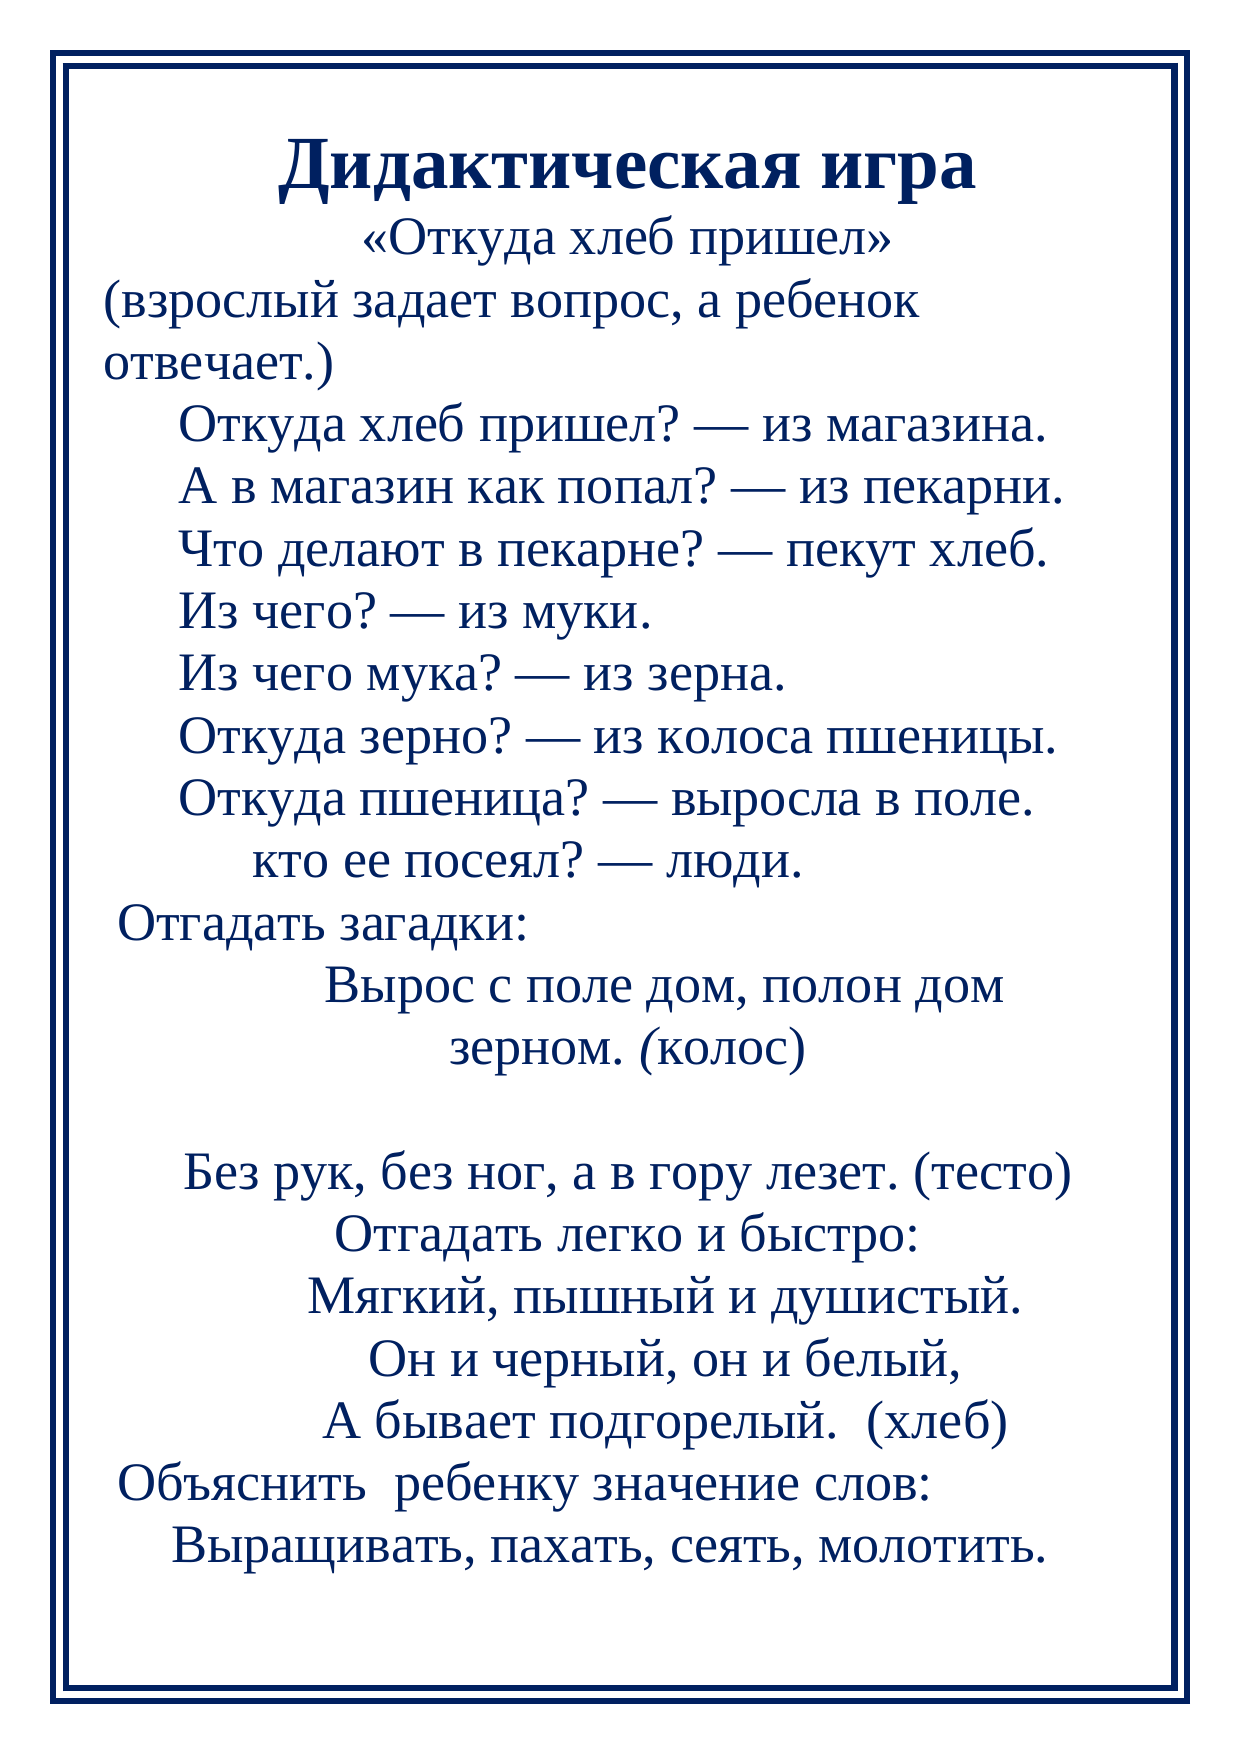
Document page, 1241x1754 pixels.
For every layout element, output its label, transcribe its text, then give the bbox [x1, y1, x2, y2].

text Дидактическая игра [103, 118, 1152, 204]
text Из чего мука? — из зерна. [141, 640, 1152, 703]
text Откуда пшеница? — выросла в поле. [141, 765, 1152, 827]
text Без рук, без ног, а в гору лезет. (тесто) [103, 1139, 1152, 1201]
text Объяснить ребенку значение слов: [103, 1450, 1152, 1512]
text Что делают в пекарне? — пекут хлеб. [141, 516, 1152, 578]
text Отгадать загадки: [103, 889, 1152, 952]
text Отгадать легко и быстро: [103, 1201, 1152, 1263]
text Вырос с поле дом, полон дом зерном. (колос) [103, 952, 1152, 1076]
text Мягкий, пышный и душистый. [141, 1263, 1152, 1326]
text «Откуда хлеб пришел» [103, 204, 1152, 267]
text Выращивать, пахать, сеять, молотить. [103, 1512, 1152, 1575]
text Он и черный, он и белый, [141, 1326, 1152, 1388]
text кто ее посеял? — люди. [103, 827, 1152, 889]
text А в магазин как попал? — из пекарни. [141, 453, 1152, 516]
text Откуда хлеб пришел? — из магазина. [141, 391, 1152, 453]
text А бывает подгорелый. (хлеб) [141, 1388, 1152, 1450]
text Откуда зерно? — из колоса пшеницы. [141, 703, 1152, 765]
text Из чего? — из муки. [141, 578, 1152, 640]
text (взрослый задает вопрос, а ребенок отвечает.) [103, 267, 1152, 391]
